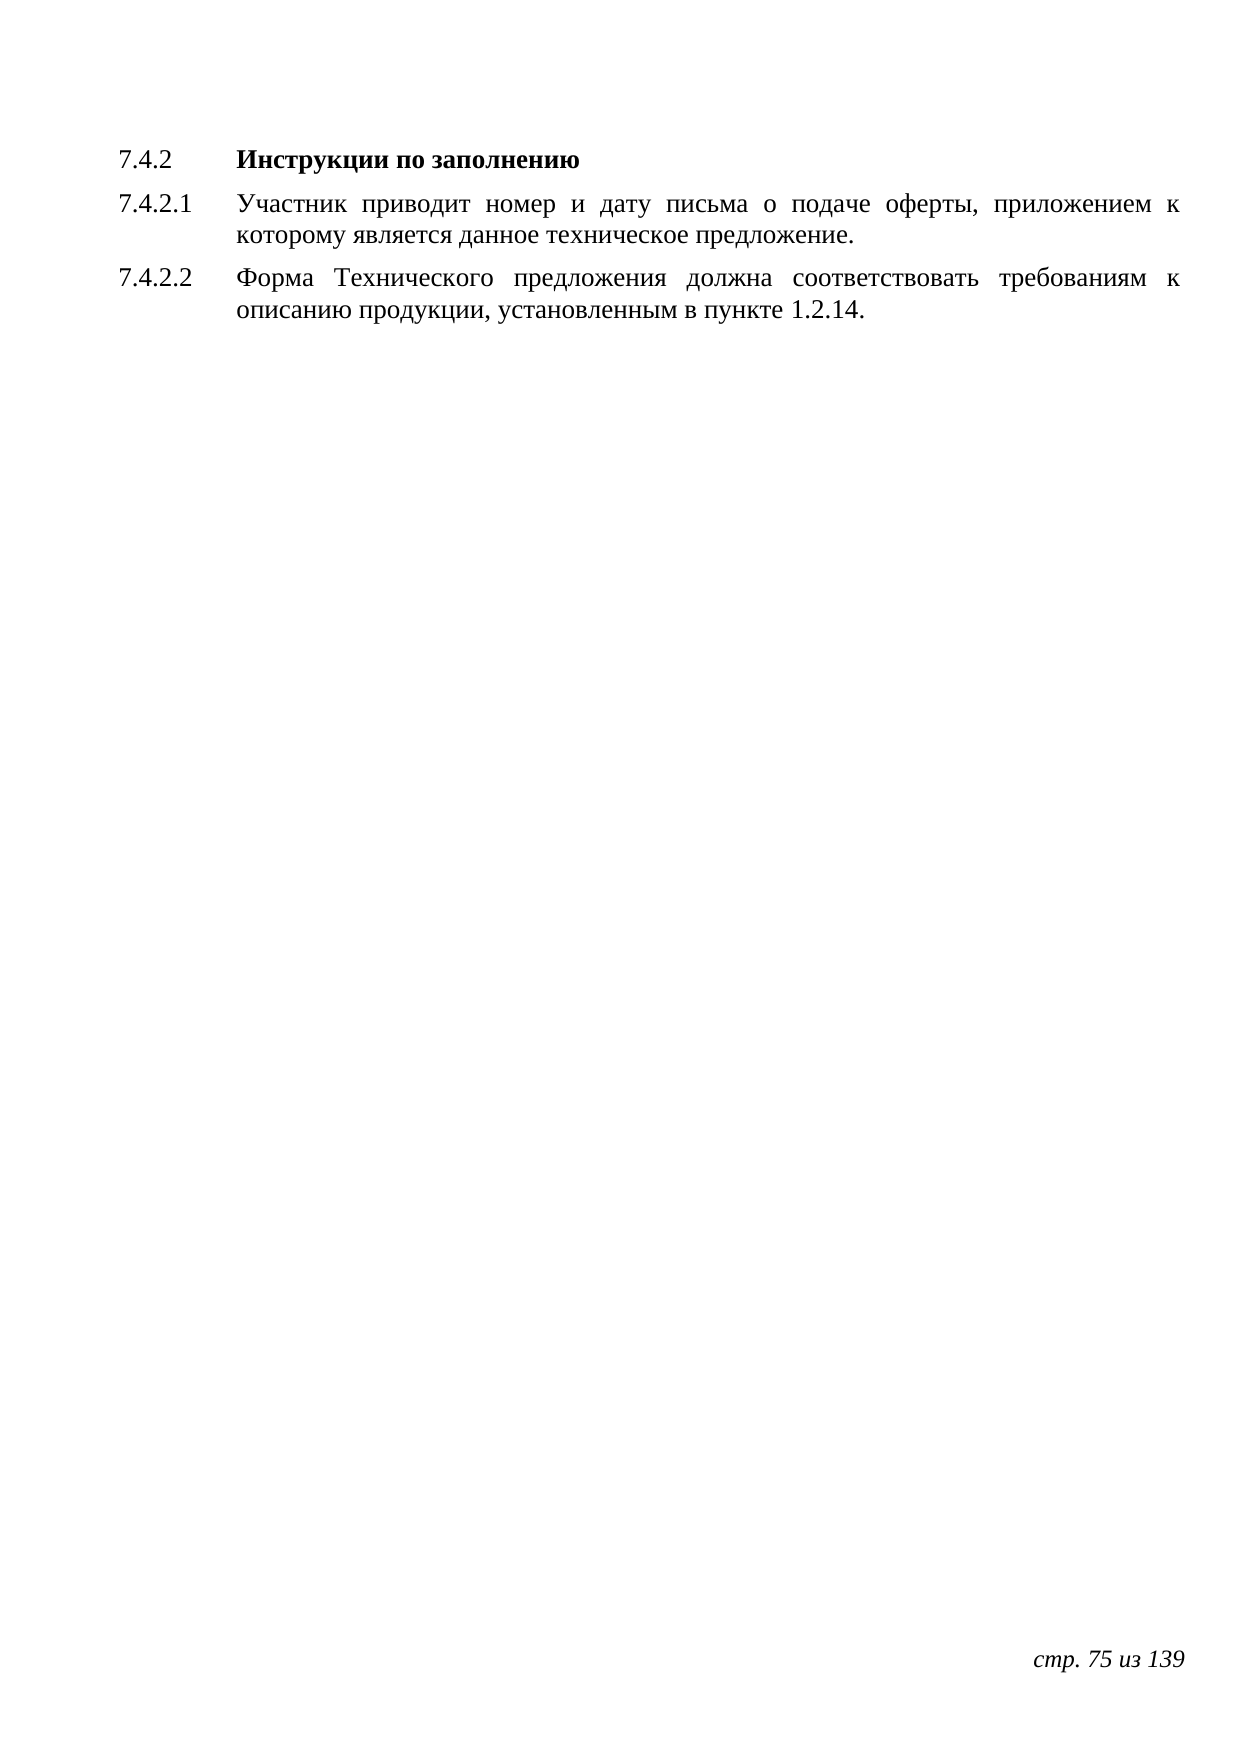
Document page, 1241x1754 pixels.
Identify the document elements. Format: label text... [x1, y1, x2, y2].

text Инструкции по заполнению [118, 143, 1181, 174]
text Участник приводит номер и дату письма о подаче оферты, приложением к которому является данное техническое предложение. [118, 187, 1181, 249]
text Форма Технического предложения должна соответствовать требованиям к описанию продукции, установленным в пункте 1.2.14. [118, 262, 1181, 324]
